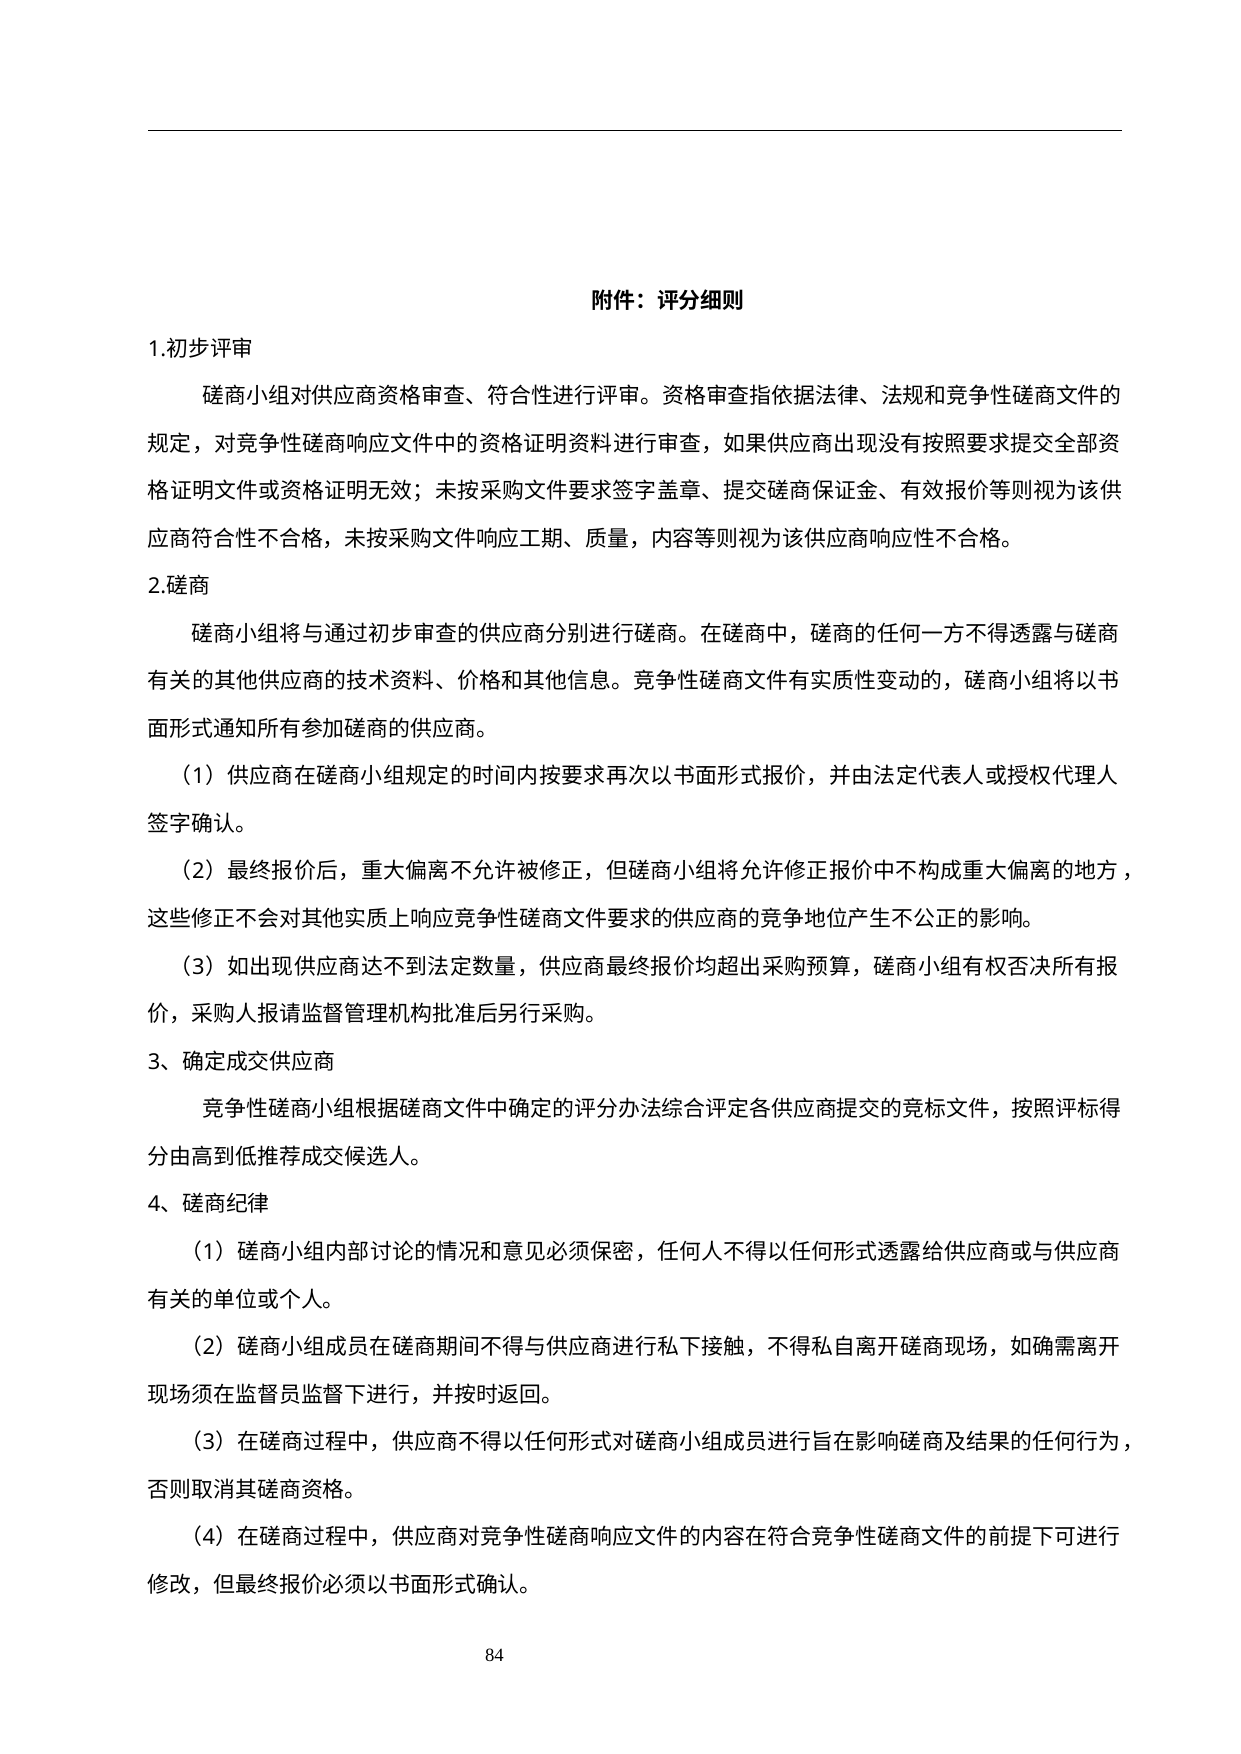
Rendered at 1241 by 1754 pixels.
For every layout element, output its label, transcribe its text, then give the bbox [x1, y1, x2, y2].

text 1.初步评审 [148, 331, 1122, 362]
text 竞争性磋商小组根据磋商文件中确定的评分办法综合评定各供应商提交的竞标文件，按照评标得分由高到低推荐成交候选人。 [148, 1091, 1122, 1171]
text （1）磋商小组内部讨论的情况和意见必须保密，任何人不得以任何形式透露给供应商或与供应商有关的单位或个人。 [148, 1234, 1122, 1313]
text （2）磋商小组成员在磋商期间不得与供应商进行私下接触，不得私自离开磋商现场，如确需离开现场须在监督员监督下进行，并按时返回。 [148, 1329, 1122, 1408]
text 磋商小组对供应商资格审查、符合性进行评审。资格审查指依据法律、法规和竞争性磋商文件的规定，对竞争性磋商响应文件中的资格证明资料进行审查，如果供应商出现没有按照要求提交全部资格证明文件或资格证明无效；未按采购文件要求签字盖章、提交磋商保证金、有效报价等则视为该供应商符合性不合格，未按采购文件响应工期、质量，内容等则视为该供应商响应性不合格。 [148, 378, 1122, 552]
text （1）供应商在磋商小组规定的时间内按要求再次以书面形式报价，并由法定代表人或授权代理人签字确认。 [148, 758, 1122, 838]
text 磋商小组将与通过初步审查的供应商分别进行磋商。在磋商中，磋商的任何一方不得透露与磋商有关的其他供应商的技术资料、价格和其他信息。竞争性磋商文件有实质性变动的，磋商小组将以书面形式通知所有参加磋商的供应商。 [148, 616, 1122, 743]
text 4、磋商纪律 [148, 1186, 1122, 1218]
text （2）最终报价后，重大偏离不允许被修正，但磋商小组将允许修正报价中不构成重大偏离的地方，这些修正不会对其他实质上响应竞争性磋商文件要求的供应商的竞争地位产生不公正的影响。 [148, 853, 1122, 933]
text （3）在磋商过程中，供应商不得以任何形式对磋商小组成员进行旨在影响磋商及结果的任何行为，否则取消其磋商资格。 [148, 1424, 1122, 1503]
text 2.磋商 [148, 568, 1122, 600]
text 3、确定成交供应商 [148, 1044, 1122, 1076]
text （4）在磋商过程中，供应商对竞争性磋商响应文件的内容在符合竞争性磋商文件的前提下可进行修改，但最终报价必须以书面形式确认。 [148, 1519, 1122, 1598]
text （3）如出现供应商达不到法定数量，供应商最终报价均超出采购预算，磋商小组有权否决所有报价，采购人报请监督管理机构批准后另行采购。 [148, 949, 1122, 1028]
text 附件：评分细则 [148, 283, 1122, 315]
